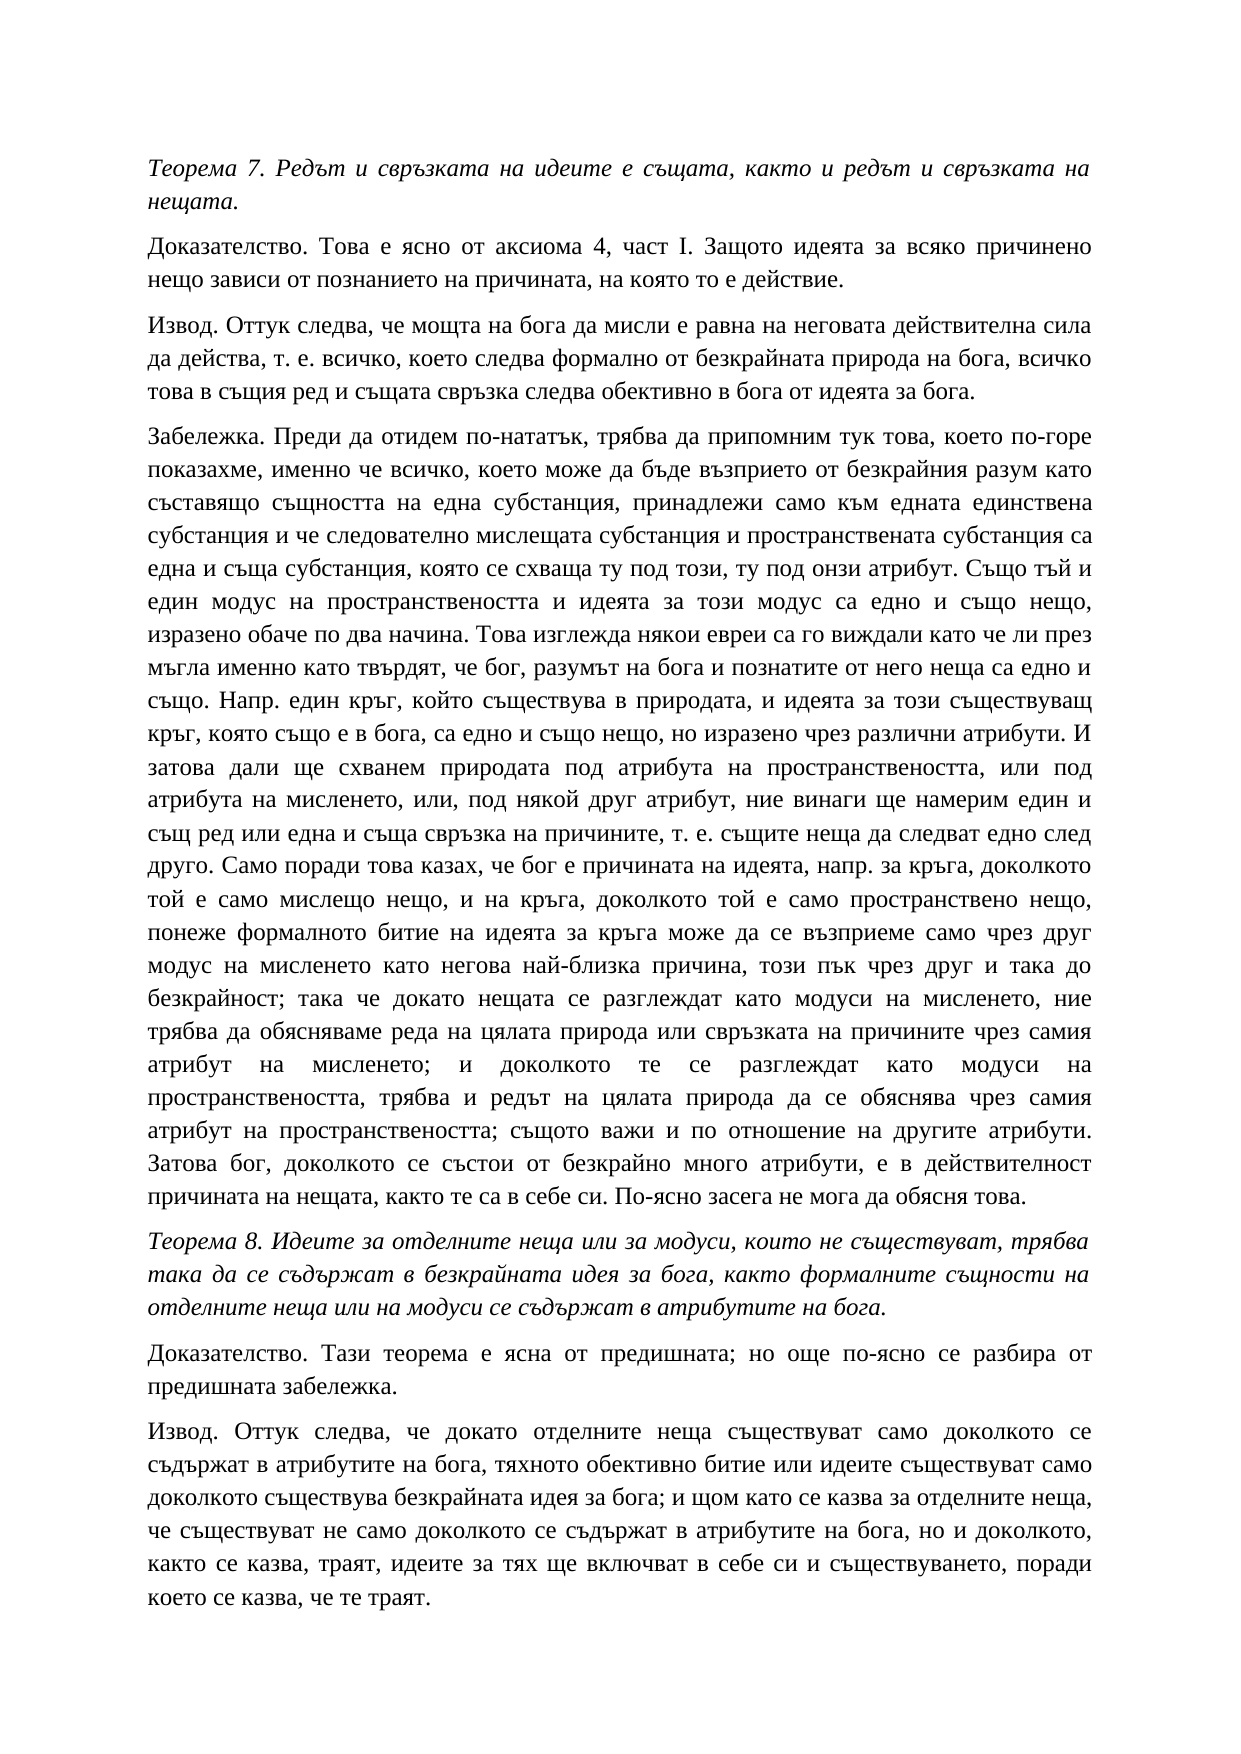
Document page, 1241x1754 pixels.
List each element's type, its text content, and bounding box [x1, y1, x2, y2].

text Извод. Оттук следва, че мощта на бога да мисли е равна на неговата действителна сила да действа, т. е. всичко, което следва формално от безкрайната природа на бога, всичко това в същия ред и същата свръзка следва обективно в бога от идеята за бога. [147, 310, 1093, 404]
text Забележка. Преди да отидем по-нататък, трябва да припомним тук това, което по-горе показахме, именно че всичко, което може да бъде възприето от безкрайния разум като съставящо същността на една субстанция, принадлежи само към едната единствена субстанция и че следователно мислещата субстанция и пространствената субстанция са една и съща субстанция, която се схваща ту под този, ту под онзи атрибут. Също тъй и един модус на пространствеността и идеята за този модус са едно и също нещо, изразено обаче по два начина. Това изглежда някои евреи са го виждали като че ли през мъгла именно като твърдят, че бог, разумът на бога и познатите от него неща са едно и също. Напр. един кръг, който съществува в природата, и идеята за този съществуващ кръг, която също е в бога, са едно и също нещо, но изразено чрез различни атрибути. И затова дали ще схванем природата под атрибута на пространствеността, или под атрибута на мисленето, или, под някой друг атрибут, ние винаги ще намерим един и същ ред или една и съща свръзка на причините, т. е. същите неща да следват едно след друго. Само поради това казах, че бог е причината на идеята, напр. за кръга, доколкото той е само мислещо нещо, и на кръга, доколкото той е само пространствено нещо, понеже формалното битие на идеята за кръга може да се възприеме само чрез друг модус на мисленето като негова най-близка причина, този пък чрез друг и така до безкрайност; така че докато нещата се разглеждат като модуси на мисленето, ние трябва да обясняваме реда на цялата природа или свръзката на причините чрез самия атрибут на мисленето; и доколкото те се разглеждат като модуси на пространствеността, трябва и редът на цялата природа да се обяснява чрез самия атрибут на пространствеността; същото важи и по отношение на другите атрибути. Затова бог, доколкото се състои от безкрайно много атрибути, е в действителност причината на нещата, както те са в себе си. По-ясно засега не мога да обясня това. [147, 421, 1093, 1209]
text Теорема 8. Идеите за отделните неща или за модуси, които не съществуват, трябва така да се съдържат в безкрайната идея за бога, както формалните същности на отделните неща или на модуси се съдържат в атрибутите на бога. [147, 1226, 1093, 1321]
text Доказателство. Тази теорема е ясна от предишната; но още по-ясно се разбира от предишната забележка. [147, 1338, 1093, 1400]
text Извод. Оттук следва, че докато отделните неща съществуват само доколкото се съдържат в атрибутите на бога, тяхното обективно битие или идеите съществуват само доколкото съществува безкрайната идея за бога; и щом като се казва за отделните неща, че съществуват не само доколкото се съдържат в атрибутите на бога, но и доколкото, както се казва, траят, идеите за тях ще включват в себе си и съществуването, поради което се казва, че те траят. [147, 1416, 1093, 1610]
text Теорема 7. Редът и свръзката на идеите е същата, както и редът и свръзката на нещата. [147, 153, 1093, 214]
text Доказателство. Това е ясно от аксиома 4, част I. Защото идеята за всяко причинено нещо зависи от познанието на причината, на която то е действие. [147, 231, 1093, 293]
